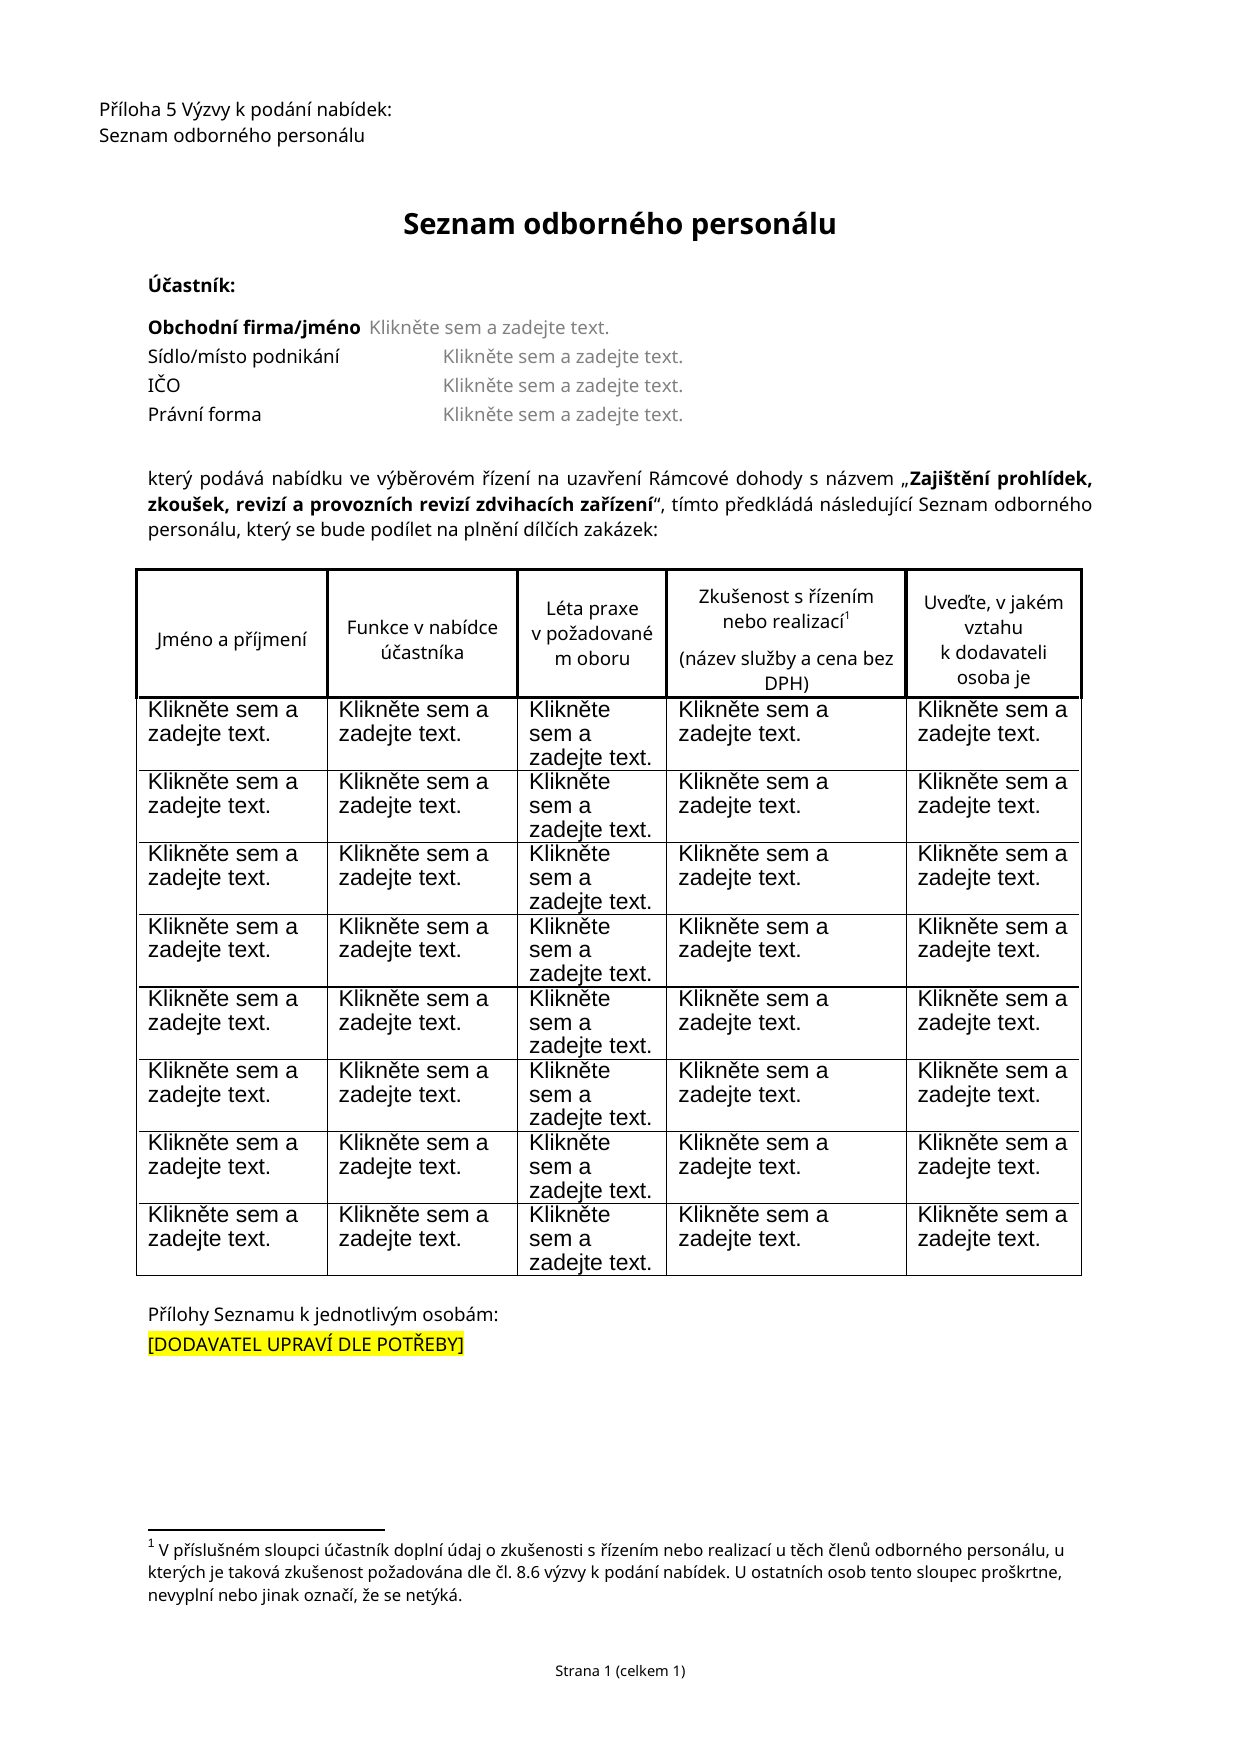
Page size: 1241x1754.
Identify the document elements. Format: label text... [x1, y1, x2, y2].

title Seznam odborného personálu [148, 203, 1093, 243]
table_header Funkce v nabídce účastníka [329, 571, 516, 696]
text Obchodní firma/jméno [148, 311, 1093, 340]
table_header Léta praxe v požadovaném oboru [519, 571, 665, 696]
text který podává nabídku ve výběrovém řízení na uzavření Rámcové dohody s názvem „Zajištění prohlídek, zkoušek, revizí a provozních revizí zdvihacích zařízení“, tímto předkládá následující Seznam odborného personálu, který se bude podílet na plnění dílčích zakázek: [148, 465, 1093, 542]
text [DODAVATEL UPRAVÍ DLE POTŘEBY] [148, 1327, 1092, 1356]
table_header Uveďte, v jakém vztahu k dodavateli osoba je [908, 571, 1080, 696]
text IČO [148, 369, 1093, 398]
table_header Jméno a příjmení [138, 571, 326, 696]
text Přílohy Seznamu k jednotlivým osobám: [148, 1302, 1093, 1327]
text Účastník: [148, 268, 1093, 299]
text Sídlo/místo podnikání [148, 340, 1093, 369]
text Právní forma [148, 398, 1093, 427]
table_header Zkušenost s řízením nebo realizací (název služby a cena bez DPH) [668, 571, 904, 696]
